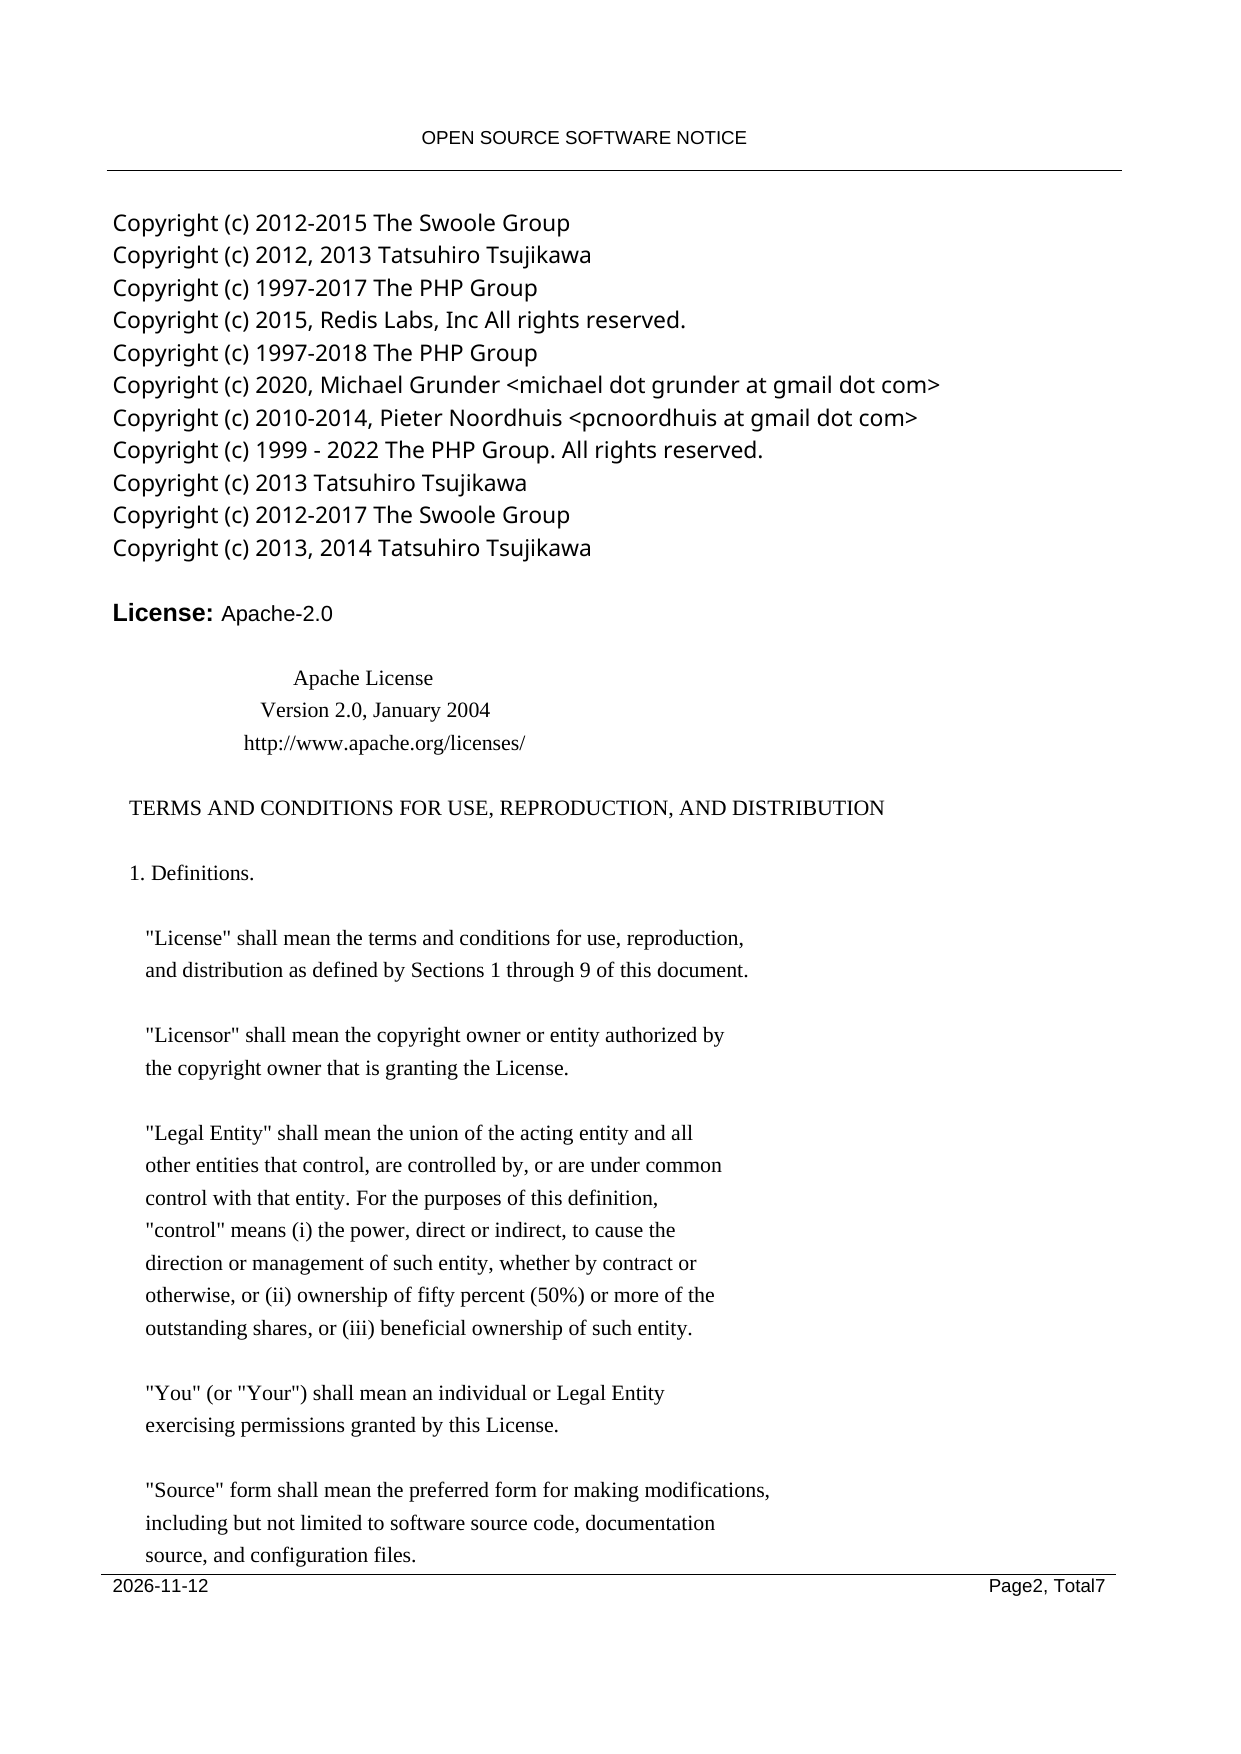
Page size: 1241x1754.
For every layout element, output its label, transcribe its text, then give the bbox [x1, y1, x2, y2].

text Copyright (c) 2012-2017 The Swoole Group [112, 499, 1128, 531]
text Copyright (c) 2012, 2013 Tatsuhiro Tsujikawa [112, 239, 1128, 271]
text License: Apache-2.0 [112, 596, 1128, 629]
text Copyright (c) 2013 Tatsuhiro Tsujikawa [112, 466, 1128, 499]
text Copyright (c) 2010-2014, Pieter Noordhuis <pcnoordhuis at gmail dot com> [112, 401, 1128, 434]
text Copyright (c) 2013, 2014 Tatsuhiro Tsujikawa [112, 531, 1128, 564]
text Copyright (c) 1999 - 2022 The PHP Group. All rights reserved. [112, 434, 1128, 466]
text Copyright (c) 1997-2017 The PHP Group [112, 271, 1128, 304]
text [112, 629, 1128, 1571]
text Copyright (c) 2012-2015 The Swoole Group [112, 206, 1128, 239]
text Copyright (c) 2020, Michael Grunder <michael dot grunder at gmail dot com> [112, 369, 1128, 401]
text Copyright (c) 1997-2018 The PHP Group [112, 336, 1128, 369]
text Copyright (c) 2015, Redis Labs, Inc All rights reserved. [112, 304, 1128, 336]
